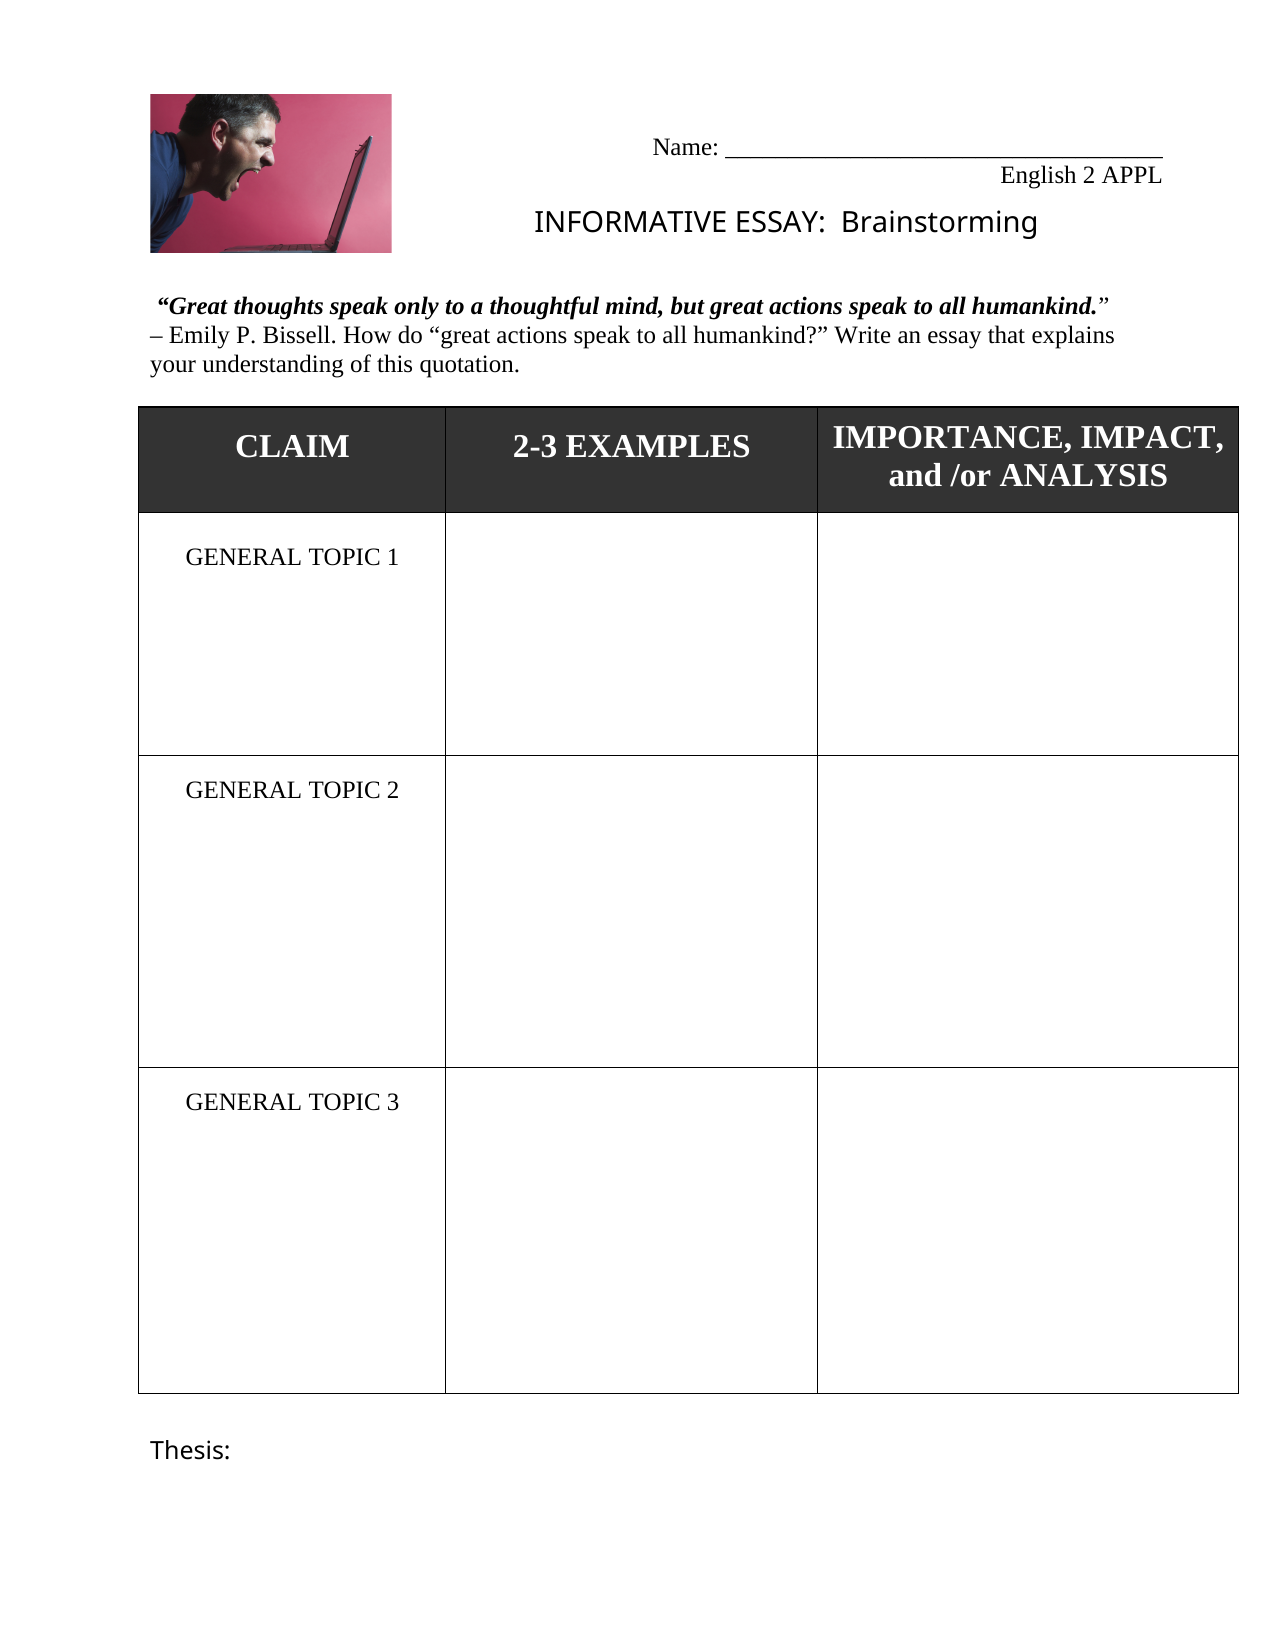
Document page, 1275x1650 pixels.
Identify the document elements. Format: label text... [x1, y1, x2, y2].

table_cell [818, 1068, 1238, 1393]
text Thesis: [150, 1432, 1162, 1467]
table_cell [446, 756, 817, 1067]
text INFORMATIVE ESSAY: Brainstorming [392, 201, 1162, 241]
table_header 2-3 EXAMPLES [446, 408, 817, 512]
text English 2 APPL [392, 161, 1162, 189]
table_cell [446, 513, 817, 755]
text Name: ___________________________________ [392, 132, 1162, 161]
table_cell GENERAL TOPIC 1 [139, 513, 445, 755]
text “Great thoughts speak only to a thoughtful mind, but great actions speak to all humankind.” – Emily P. Bissell. How do “great actions speak to all humankind?” Write an essay that explains your understanding of this quotation. [150, 291, 1125, 378]
table_header IMPORTANCE, IMPACT, and /or ANALYSIS [818, 408, 1238, 512]
table_cell [818, 756, 1238, 1067]
picture [150, 94, 392, 253]
table_cell [818, 513, 1238, 755]
table_cell [446, 1068, 817, 1393]
table_cell GENERAL TOPIC 2 [139, 756, 445, 1067]
table_cell GENERAL TOPIC 3 [139, 1068, 445, 1393]
table_header CLAIM [139, 408, 445, 512]
